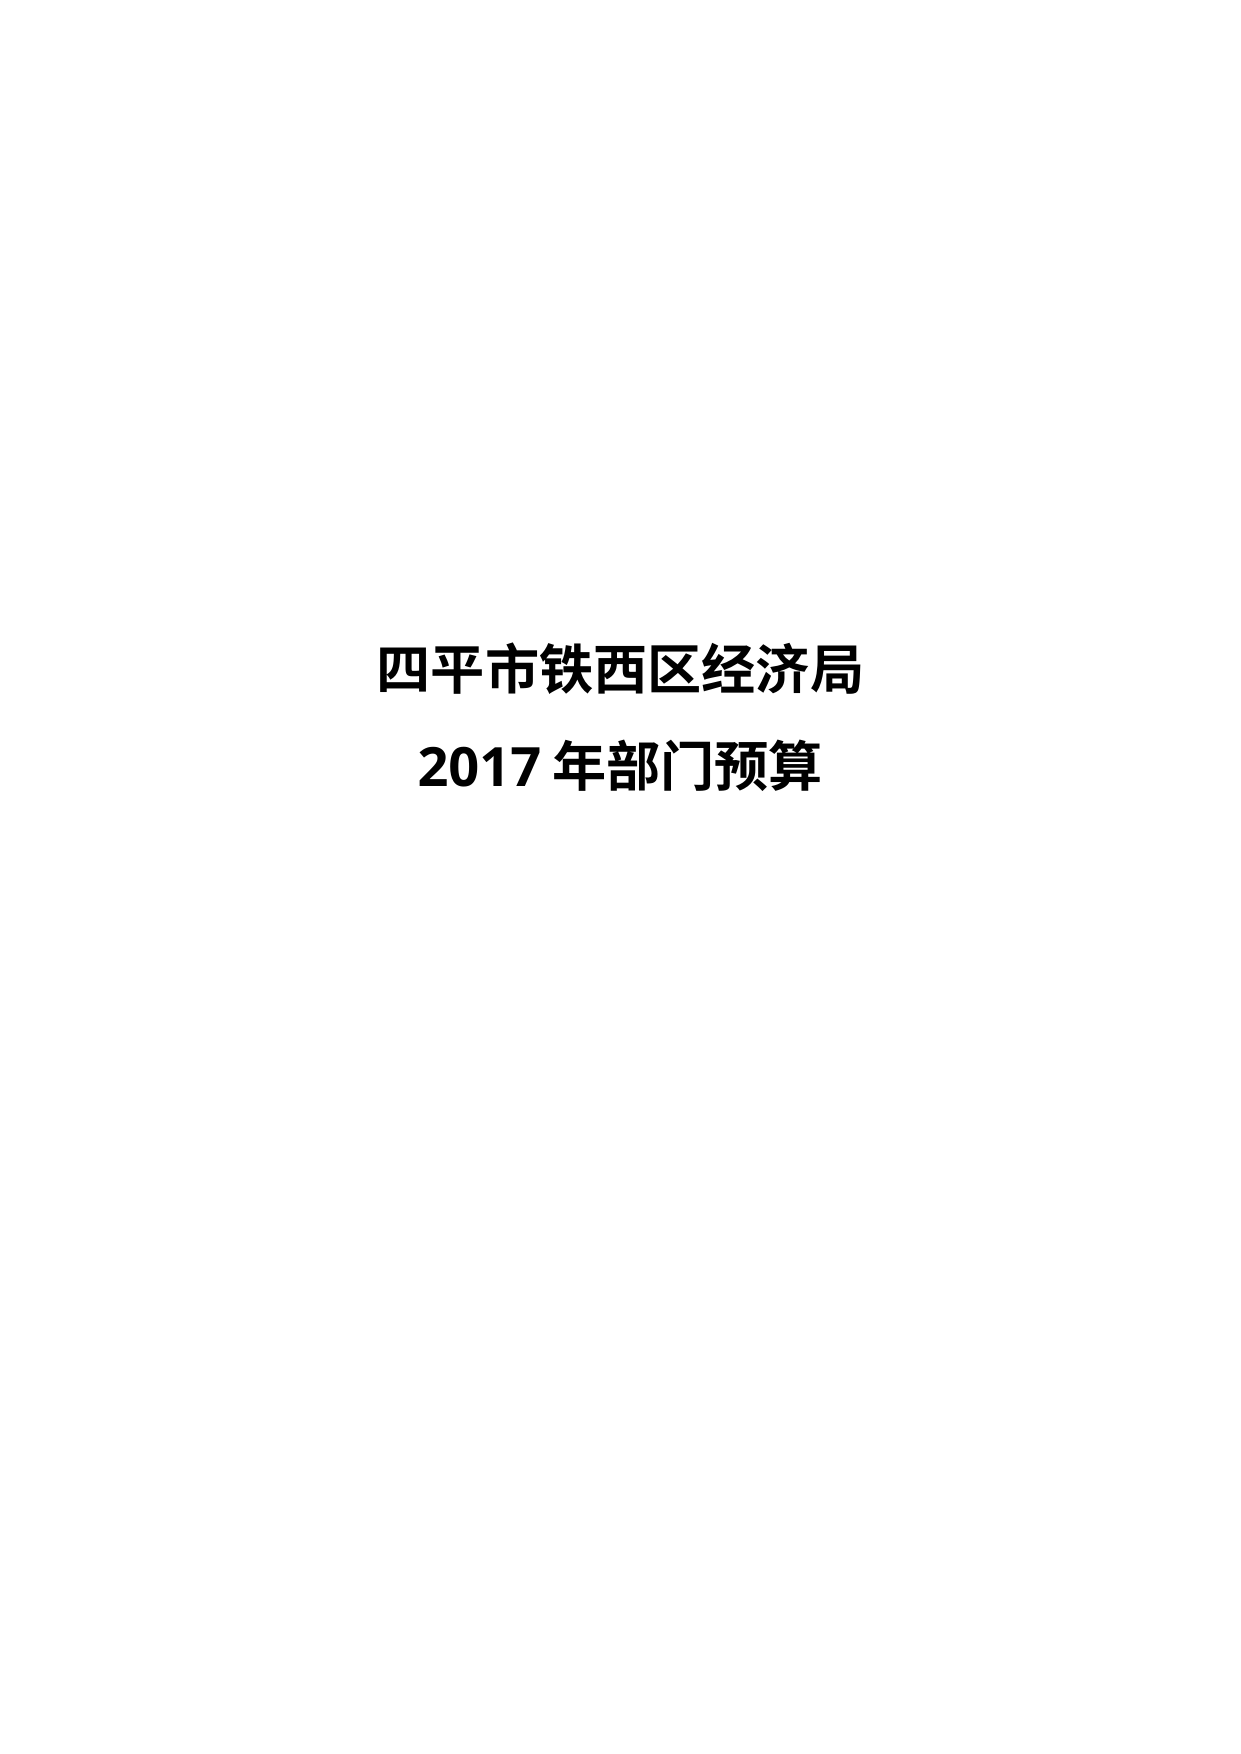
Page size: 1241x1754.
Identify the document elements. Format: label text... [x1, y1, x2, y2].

text 2017年部门预算 [187, 714, 1053, 812]
text 四平市铁西区经济局 [187, 617, 1053, 714]
